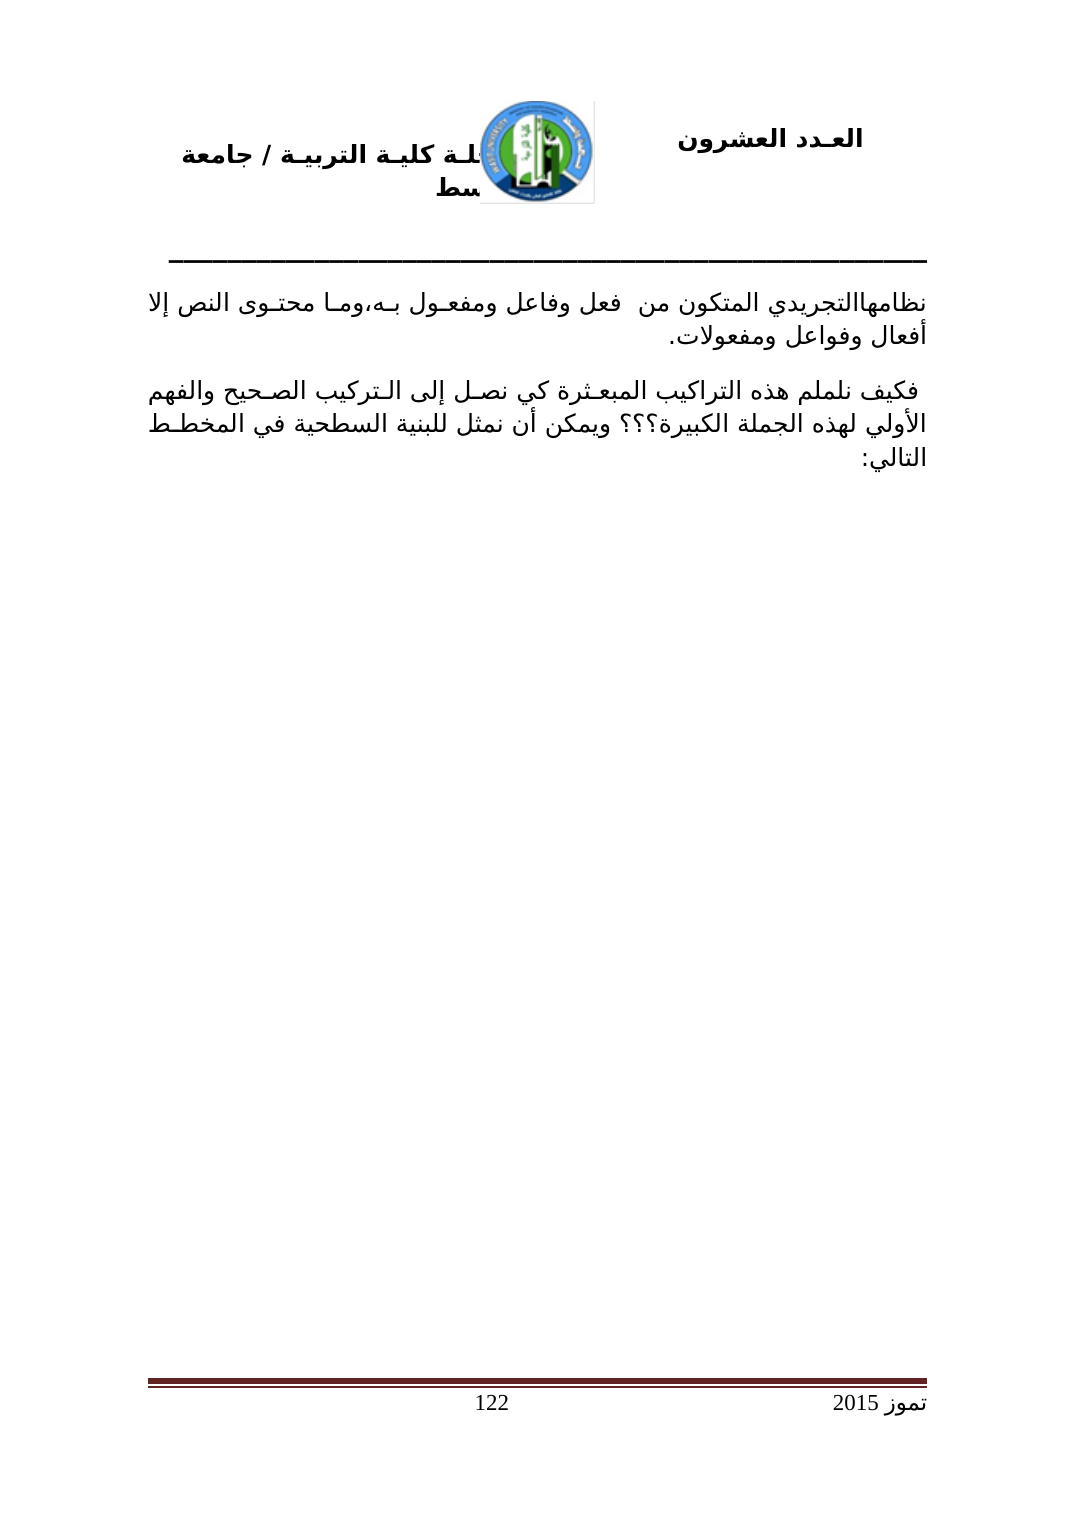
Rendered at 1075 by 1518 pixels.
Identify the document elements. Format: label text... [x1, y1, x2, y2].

text فكيف نلملم هذه التراكيب المبعثرة كي نصل إلى التركيب الصحيح والفهم الأولي لهذه الجملة الكبيرة؟؟؟ ويمكن أن نمثل للبنية السطحية في المخطط التالي: [148, 376, 927, 472]
picture [479, 101, 595, 205]
